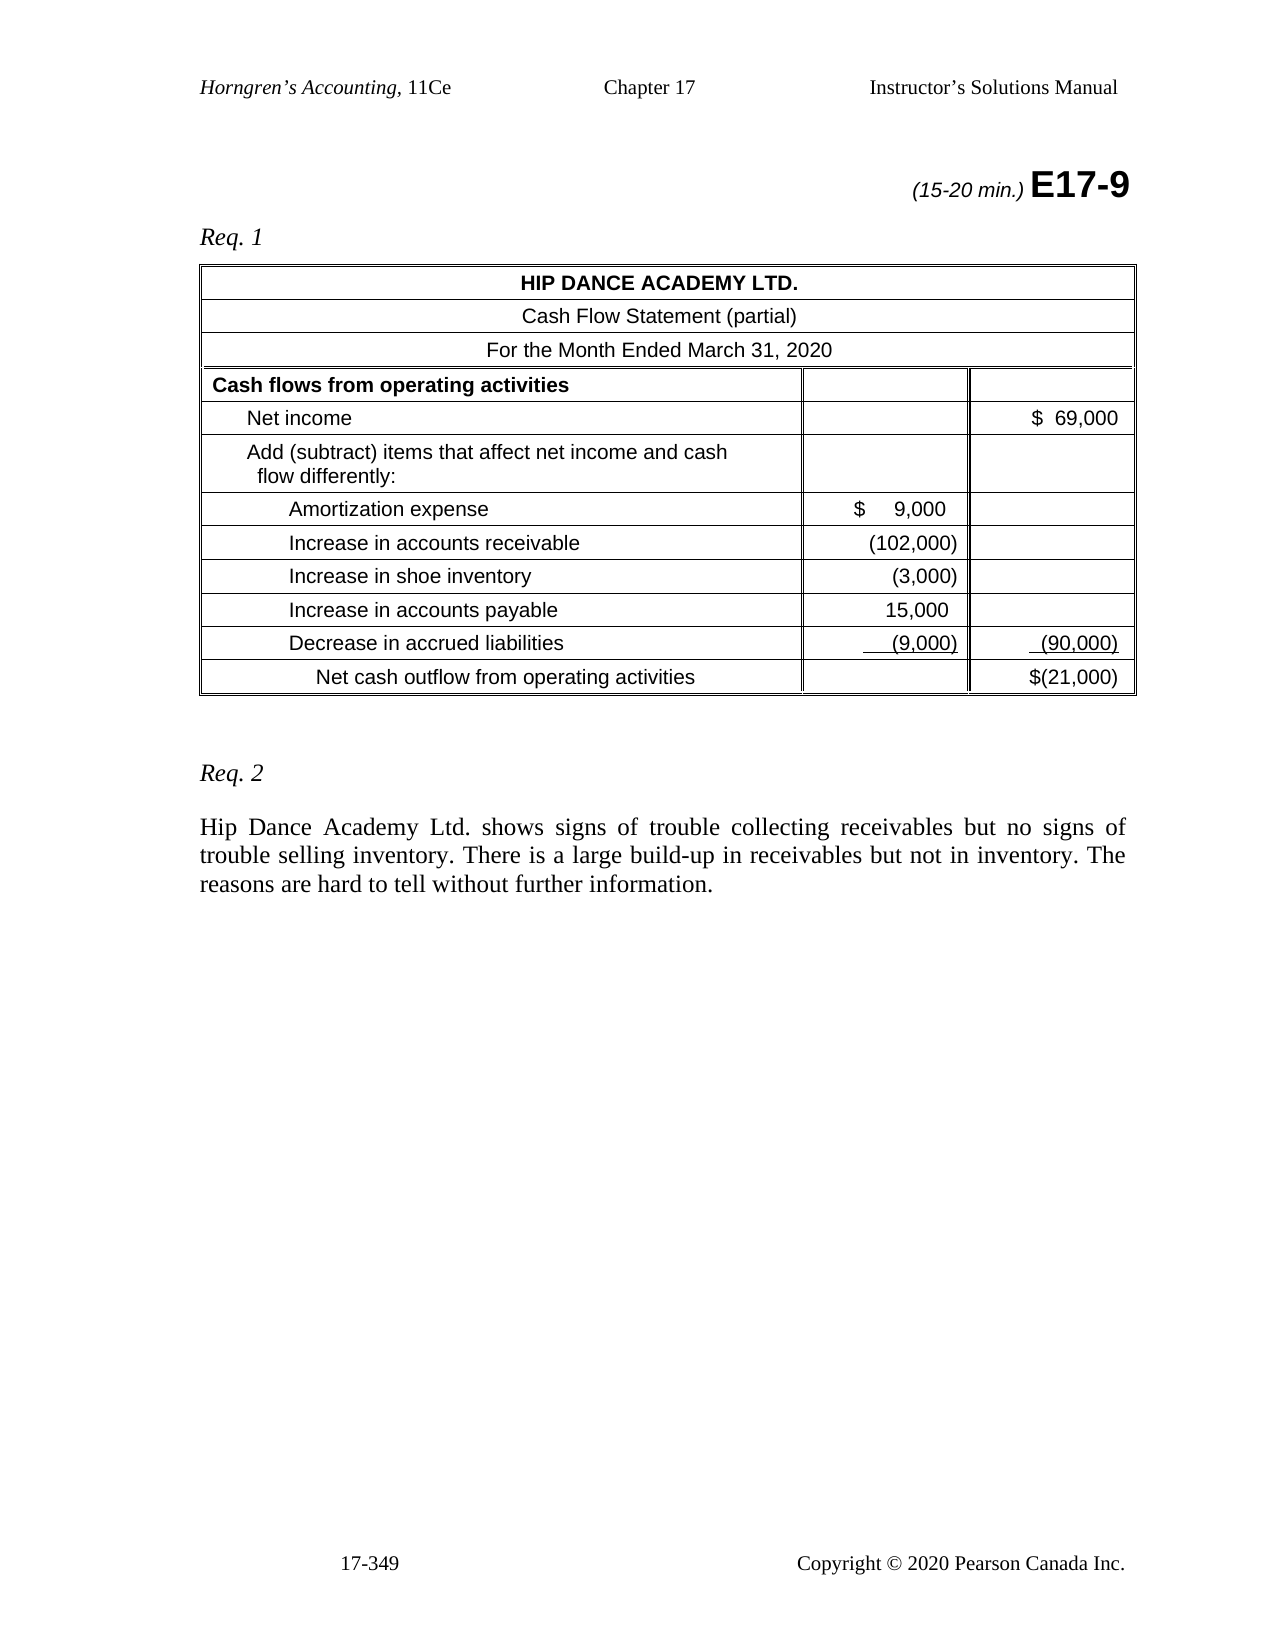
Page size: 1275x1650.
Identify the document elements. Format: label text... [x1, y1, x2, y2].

text Req. 1 [199, 222, 1127, 251]
table_cell Net cash outflow from operating activities [202, 660, 803, 693]
table_cell $ 69,000 [971, 402, 1134, 434]
text (15-20 min.) E17-9 [188, 162, 1130, 206]
table_cell $ 9,000 [804, 493, 967, 525]
text Req. 2 [199, 758, 1127, 787]
table_header HIP DANCE ACADEMY LTD. [202, 267, 1134, 299]
table_cell [803, 660, 969, 693]
table_cell Decrease in accrued liabilities [202, 627, 801, 659]
table_cell [971, 560, 1134, 592]
table_cell [971, 594, 1134, 626]
table_cell Cash flows from operating activities [202, 366, 801, 401]
table_cell (3,000) [804, 560, 967, 592]
table_cell Net income [202, 402, 801, 434]
table_cell [804, 402, 967, 434]
table_cell Cash Flow Statement (partial) [202, 300, 1134, 332]
table_cell $(21,000) [969, 660, 1134, 693]
table_cell Increase in accounts receivable [202, 526, 801, 559]
table_cell [971, 366, 1134, 401]
text Hip Dance Academy Ltd. shows signs of trouble collecting receivables but no signs of trouble selling inventory. There is a large build-up in receivables but not in inventory. The reasons are hard to tell without further information. [199, 812, 1127, 898]
table_cell 15,000 [804, 594, 967, 626]
table_cell [971, 435, 1134, 492]
table_cell [971, 526, 1134, 559]
table_cell Increase in shoe inventory [202, 560, 801, 592]
table_cell [804, 369, 967, 401]
table_cell For the Month Ended March 31, 2020 [202, 333, 1134, 366]
table_cell [971, 493, 1134, 525]
table_cell Increase in accounts payable [202, 594, 801, 626]
table_cell (9,000) [804, 627, 967, 659]
table_cell Add (subtract) items that affect net income and cash flow differently: [202, 435, 801, 492]
table_cell (90,000) [971, 627, 1134, 659]
table_cell [804, 435, 967, 492]
table_cell (102,000) [804, 526, 967, 559]
table_cell Amortization expense [202, 493, 801, 525]
